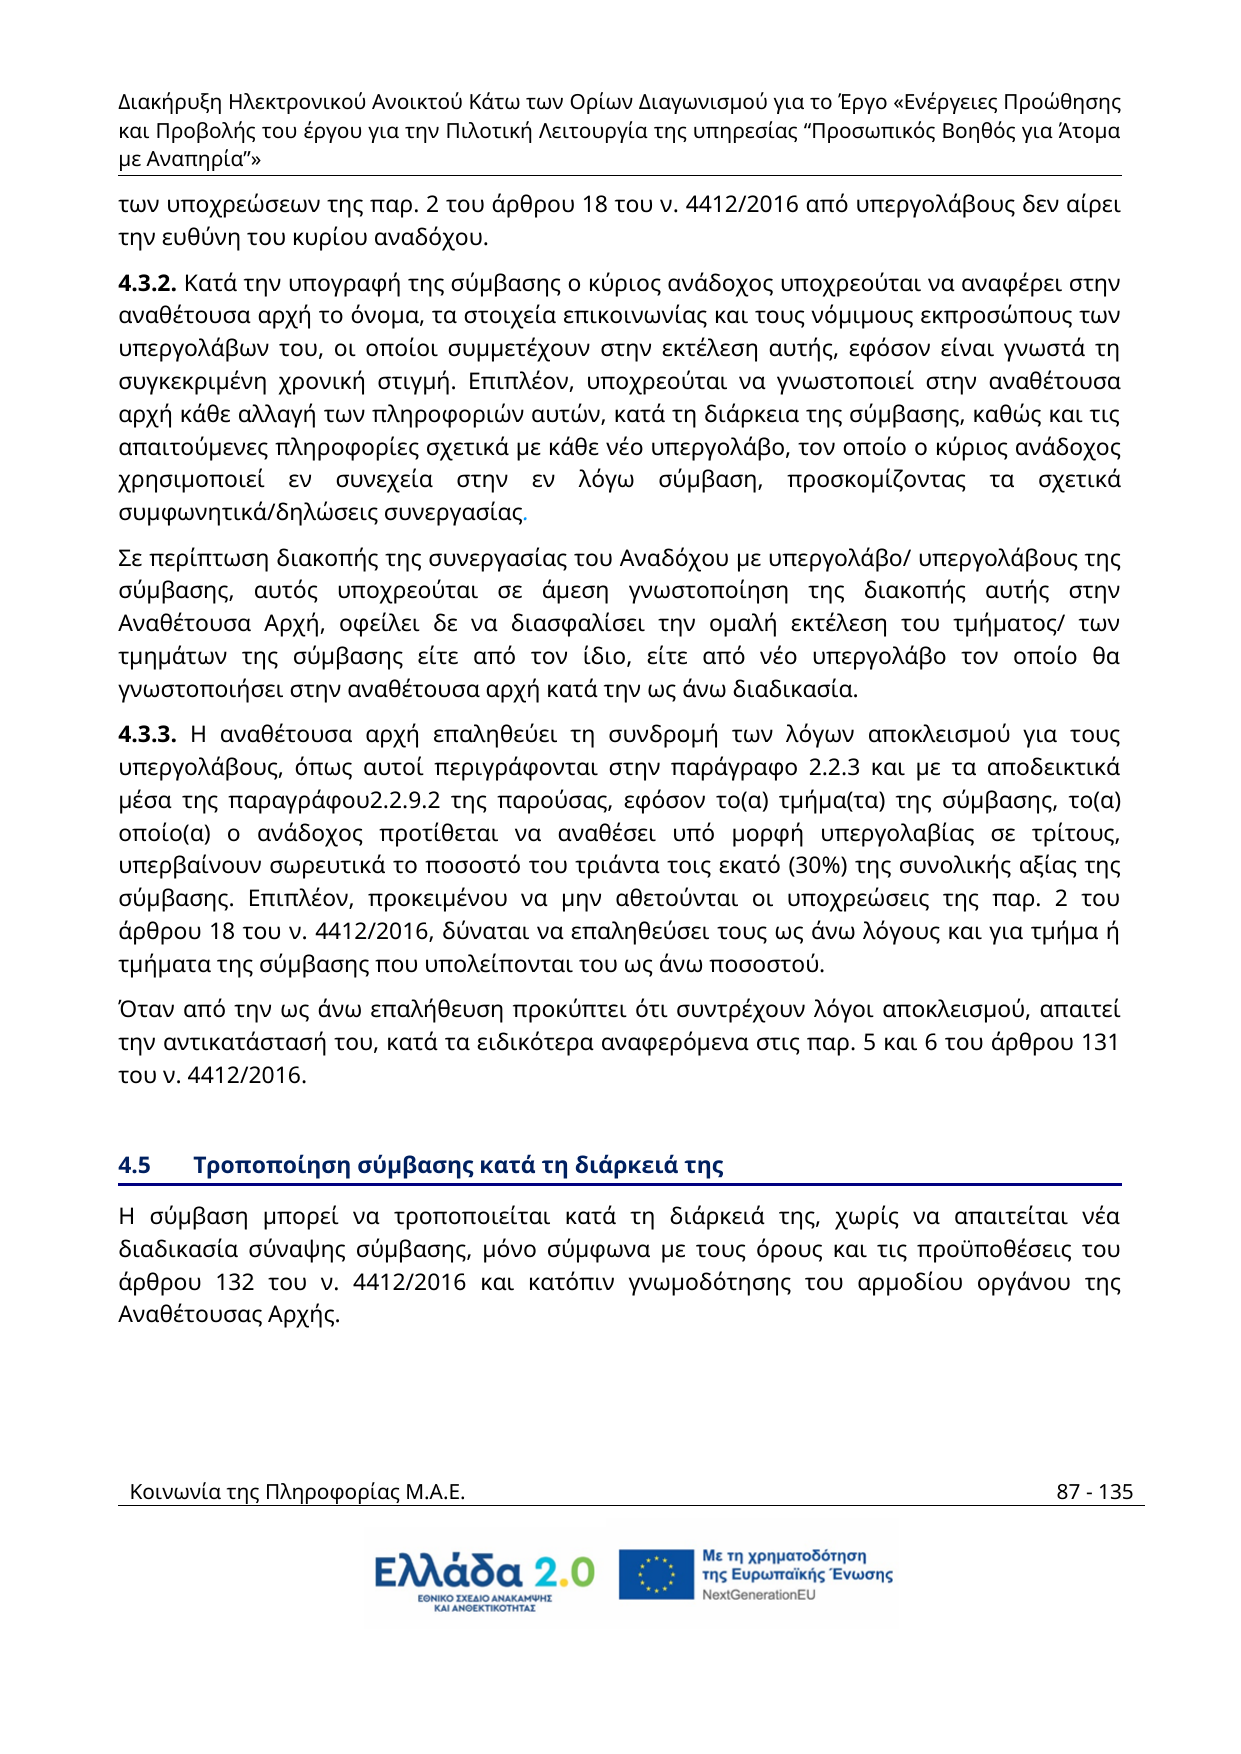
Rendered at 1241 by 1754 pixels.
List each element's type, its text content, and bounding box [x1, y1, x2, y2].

subtitle Τροποποίηση σύμβασης κατά τη διάρκειά της [118, 1149, 1122, 1183]
text 4.3.3. Η αναθέτουσα αρχή επαληθεύει τη συνδρομή των λόγων αποκλεισμού για τους υπεργολάβους, όπως αυτοί περιγράφονται στην παράγραφο 2.2.3 και με τα αποδεικτικά μέσα της παραγράφου2.2.9.2 της παρούσας, εφόσον το(α) τμήμα(τα) της σύμβασης, το(α) οποίο(α) ο ανάδοχος προτίθεται να αναθέσει υπό μορφή υπεργολαβίας σε τρίτους, υπερβαίνουν σωρευτικά το ποσοστό του τριάντα τοις εκατό (30%) της συνολικής αξίας της σύμβασης. Επιπλέον, προκειμένου να μην αθετούνται οι υποχρεώσεις της παρ. 2 του άρθρου 18 του ν. 4412/2016, δύναται να επαληθεύσει τους ως άνω λόγους και για τμήμα ή τμήματα της σύμβασης που υπολείπονται του ως άνω ποσοστού. [118, 718, 1122, 979]
text 4.3.2. Κατά την υπογραφή της σύμβασης ο κύριος ανάδοχος υποχρεούται να αναφέρει στην αναθέτουσα αρχή το όνομα, τα στοιχεία επικοινωνίας και τους νόμιμους εκπροσώπους των υπεργολάβων του, οι οποίοι συμμετέχουν στην εκτέλεση αυτής, εφόσον είναι γνωστά τη συγκεκριμένη χρονική στιγμή. Επιπλέον, υποχρεούται να γνωστοποιεί στην αναθέτουσα αρχή κάθε αλλαγή των πληροφοριών αυτών, κατά τη διάρκεια της σύμβασης, καθώς και τις απαιτούμενες πληροφορίες σχετικά με κάθε νέο υπεργολάβο, τον οποίο ο κύριος ανάδοχος χρησιμοποιεί εν συνεχεία στην εν λόγω σύμβαση, προσκομίζοντας τα σχετικά συμφωνητικά/δηλώσεις συνεργασίας. [118, 267, 1122, 527]
text Η σύμβαση μπορεί να τροποποιείται κατά τη διάρκειά της, χωρίς να απαιτείται νέα διαδικασία σύναψης σύμβασης, μόνο σύμφωνα με τους όρους και τις προϋποθέσεις του άρθρου 132 του ν. 4412/2016 και κατόπιν γνωμοδότησης του αρμοδίου οργάνου της Αναθέτουσας Αρχής. [118, 1200, 1122, 1329]
picture [363, 1518, 900, 1629]
text Όταν από την ως άνω επαλήθευση προκύπτει ότι συντρέχουν λόγοι αποκλεισμού, απαιτεί την αντικατάστασή του, κατά τα ειδικότερα αναφερόμενα στις παρ. 5 και 6 του άρθρου 131 του ν. 4412/2016. [118, 993, 1122, 1090]
text Σε περίπτωση διακοπής της συνεργασίας του Αναδόχου με υπεργολάβο/ υπεργολάβους της σύμβασης, αυτός υποχρεούται σε άμεση γνωστοποίηση της διακοπής αυτής στην Αναθέτουσα Αρχή, οφείλει δε να διασφαλίσει την ομαλή εκτέλεση του τμήματος/ των τμημάτων της σύμβασης είτε από τον ίδιο, είτε από νέο υπεργολάβο τον οποίο θα γνωστοποιήσει στην αναθέτουσα αρχή κατά την ως άνω διαδικασία. [118, 542, 1122, 704]
